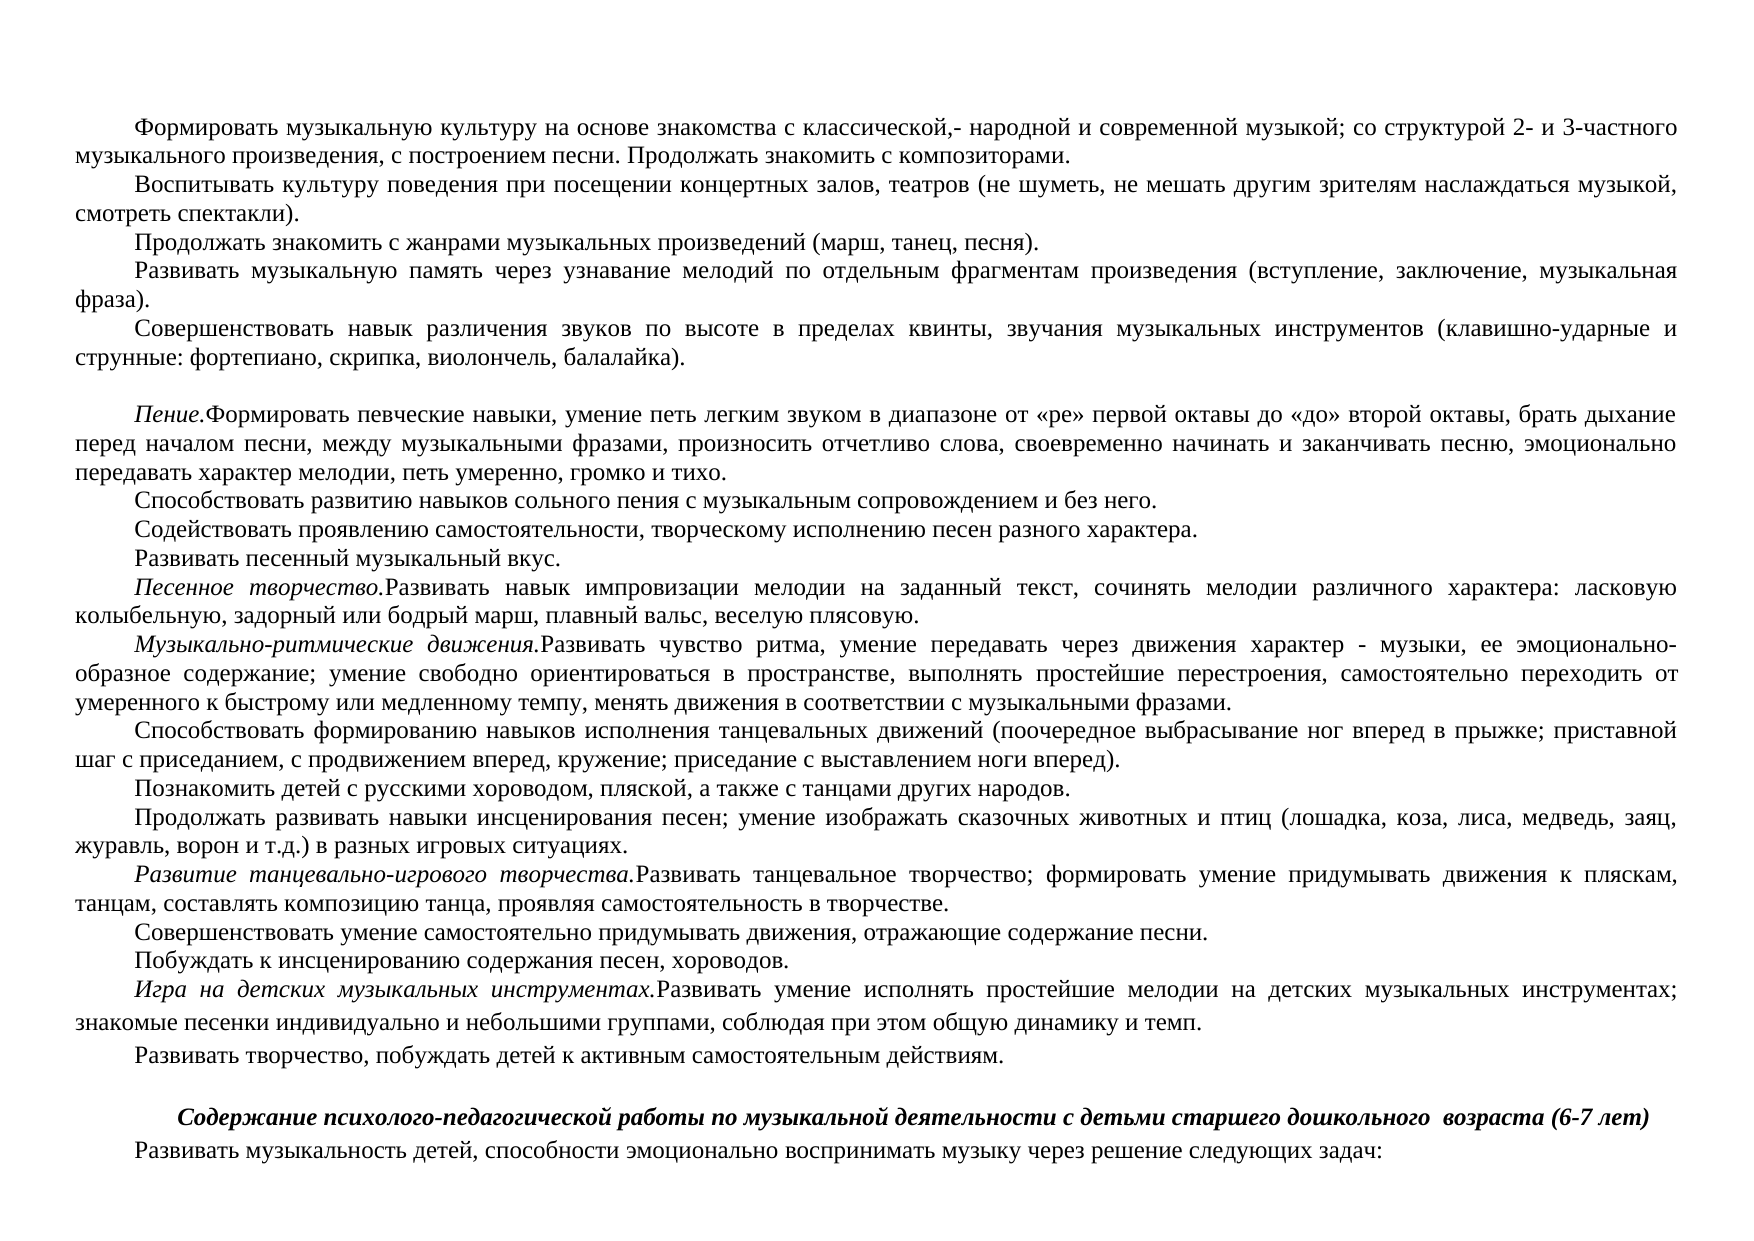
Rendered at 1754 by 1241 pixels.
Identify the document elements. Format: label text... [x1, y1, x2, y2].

text Развивать творчество, побуждать детей к активным самостоятельным действиям. [75, 1040, 1679, 1069]
text Музыкально-ритмические движения.Развивать чувство ритма, умение передавать через движения характер - музыки, ее эмоционально-образное содержание; умение свободно ориентироваться в пространстве, выполнять простейшие перестроения, самостоятельно переходить от умеренного к быстрому или медленному темпу, менять движения в соответствии с музыкальными фразами. [75, 629, 1679, 716]
text Совершенствовать навык различения звуков по высоте в пределах квинты, звучания музыкальных инструментов (клавишно-ударные и струнные: фортепиано, скрипка, виолончель, балалайка). [75, 313, 1679, 371]
text Развивать музыкальную память через узнавание мелодий по отдельным фрагментам произведения (вступление, заключение, музыкальная фраза). [75, 256, 1679, 313]
text Пение.Формировать певческие навыки, умение петь легким звуком в диапазоне от «ре» первой октавы до «до» второй октавы, брать дыхание перед началом песни, между музыкальными фразами, произносить отчетливо слова, своевременно начинать и заканчивать песню, эмоционально передавать характер мелодии, петь умеренно, громко и тихо. [75, 399, 1679, 486]
text Развивать песенный музыкальный вкус. [75, 543, 1679, 572]
text Содержание психолого-педагогической работы по музыкальной деятельности с детьми старшего дошкольного возраста (6-7 лет) [75, 1102, 1679, 1131]
text Развивать музыкальность детей, способности эмоционально воспринимать музыку через решение следующих задач: [75, 1135, 1679, 1164]
text Познакомить детей с русскими хороводом, пляской, а также с танцами других народов. [75, 773, 1679, 802]
text Способствовать развитию навыков сольного пения с музыкальным сопровождением и без него. [75, 486, 1679, 514]
text Побуждать к инсценированию содержания песен, хороводов. [75, 946, 1679, 974]
text Совершенствовать умение самостоятельно придумывать движения, отражающие содержание песни. [75, 917, 1679, 946]
text Игра на детских музыкальных инструментах.Развивать умение исполнять простейшие мелодии на детских музыкальных инструментах; знакомые песенки индивидуально и небольшими группами, соблюдая при этом общую динамику и темп. [75, 974, 1679, 1036]
text Продолжать развивать навыки инсценирования песен; умение изображать сказочных животных и птиц (лошадка, коза, лиса, медведь, заяц, журавль, ворон и т.д.) в разных игровых ситуациях. [75, 802, 1679, 859]
text Формировать музыкальную культуру на основе знакомства с классической,- народной и современной музыкой; со структурой 2- и 3-частного музыкального произведения, с построением песни. Продолжать знакомить с композиторами. [75, 112, 1679, 169]
text Способствовать формированию навыков исполнения танцевальных движений (поочередное выбрасывание ног вперед в прыжке; приставной шаг с приседанием, с продвижением вперед, кружение; приседание с выставлением ноги вперед). [75, 716, 1679, 773]
text Песенное творчество.Развивать навык импровизации мелодии на заданный текст, сочинять мелодии различного характера: ласковую колыбельную, задорный или бодрый марш, плавный вальс, веселую плясовую. [75, 572, 1679, 629]
text Воспитывать культуру поведения при посещении концертных залов, театров (не шуметь, не мешать другим зрителям наслаждаться музыкой, смотреть спектакли). [75, 169, 1679, 227]
text Развитие танцевально-игрового творчества.Развивать танцевальное творчество; формировать умение придумывать движения к пляскам, танцам, составлять композицию танца, проявляя самостоятельность в творчестве. [75, 859, 1679, 917]
text Продолжать знакомить с жанрами музыкальных произведений (марш, танец, песня). [75, 227, 1679, 256]
text Содействовать проявлению самостоятельности, творческому исполнению песен разного характера. [75, 514, 1679, 543]
